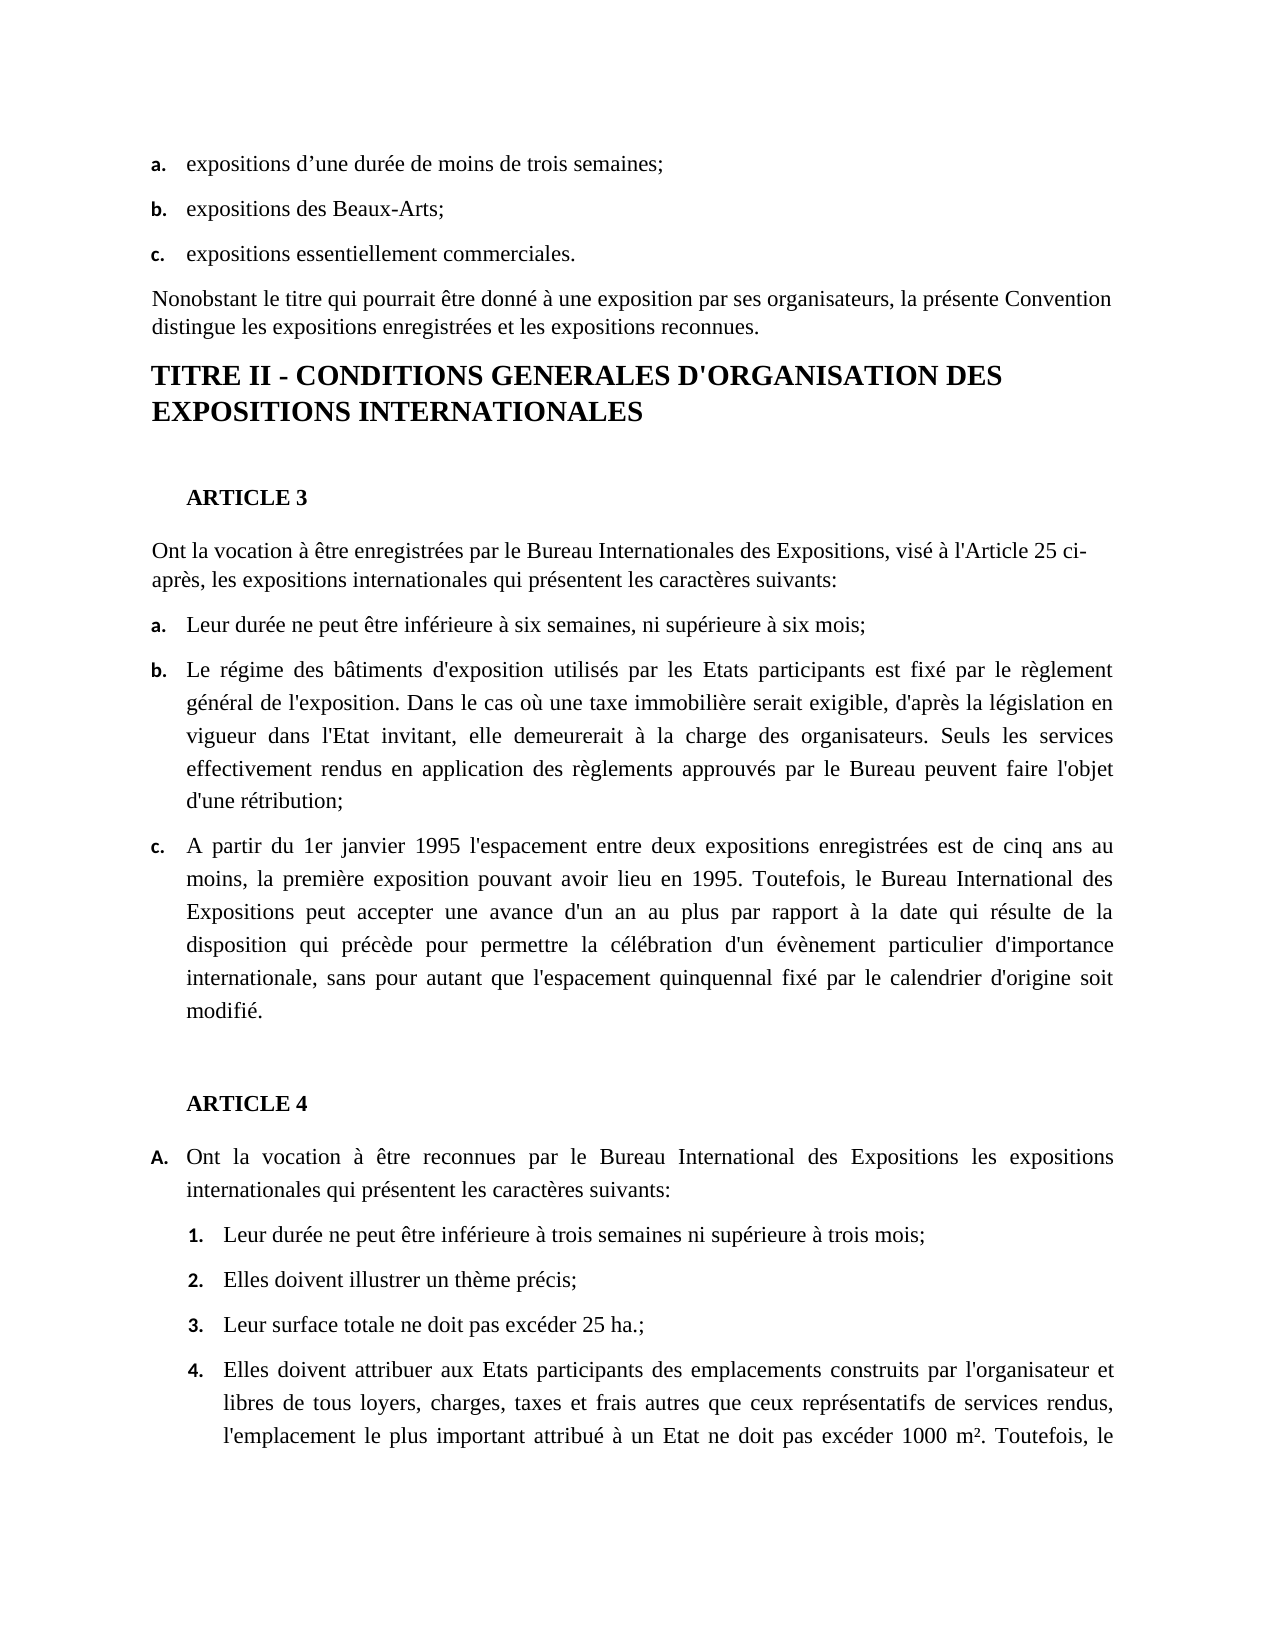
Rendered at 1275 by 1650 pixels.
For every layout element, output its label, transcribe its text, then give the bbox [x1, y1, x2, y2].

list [188, 1356, 1115, 1448]
list expositions des Beaux-Arts; [151, 195, 1115, 221]
list Le régime des bâtiments d'exposition utilisés par les Etats participants est fixé par le règlement général de l'exposition. Dans le cas où une taxe immobilière serait exigible, d'après la législation en vigueur dans l'Etat invitant, elle demeurerait à la charge des organisateurs. Seuls les services effectivement rendus en application des règlements approuvés par le Bureau peuvent faire l'objet d'une rétribution; [151, 656, 1115, 814]
list Leur durée ne peut être inférieure à trois semaines ni supérieure à trois mois; [188, 1221, 1115, 1247]
subtitle TITRE II - CONDITIONS GENERALES D'ORGANISATION DES EXPOSITIONS INTERNATIONALES [151, 358, 1125, 428]
list Elles doivent illustrer un thème précis; [188, 1266, 1115, 1292]
list expositions essentiellement commerciales. [151, 240, 1115, 266]
subtitle ARTICLE 4 [186, 1090, 1125, 1117]
list Ont la vocation à être reconnues par le Bureau International des Expositions les expositions internationales qui présentent les caractères suivants: [151, 1143, 1115, 1203]
list A partir du 1er janvier 1995 l'espacement entre deux expositions enregistrées est de cinq ans au moins, la première exposition pouvant avoir lieu en 1995. Toutefois, le Bureau International des Expositions peut accepter une avance d'un an au plus par rapport à la date qui résulte de la disposition qui précède pour permettre la célébration d'un évènement particulier d'importance internationale, sans pour autant que l'espacement quinquennal fixé par le calendrier d'origine soit modifié. [151, 832, 1115, 1023]
list expositions d’une durée de moins de trois semaines; [151, 150, 1115, 177]
list Leur surface totale ne doit pas excéder 25 ha.; [188, 1311, 1115, 1337]
list Leur durée ne peut être inférieure à six semaines, ni supérieure à six mois; [151, 611, 1115, 637]
text Ont la vocation à être enregistrées par le Bureau Internationales des Expositions, visé à l'Article 25 ci-après, les expositions internationales qui présentent les caractères suivants: [152, 537, 1115, 592]
subtitle ARTICLE 3 [186, 484, 1125, 511]
text Nonobstant le titre qui pourrait être donné à une exposition par ses organisateurs, la présente Convention distingue les expositions enregistrées et les expositions reconnues. [152, 285, 1115, 339]
